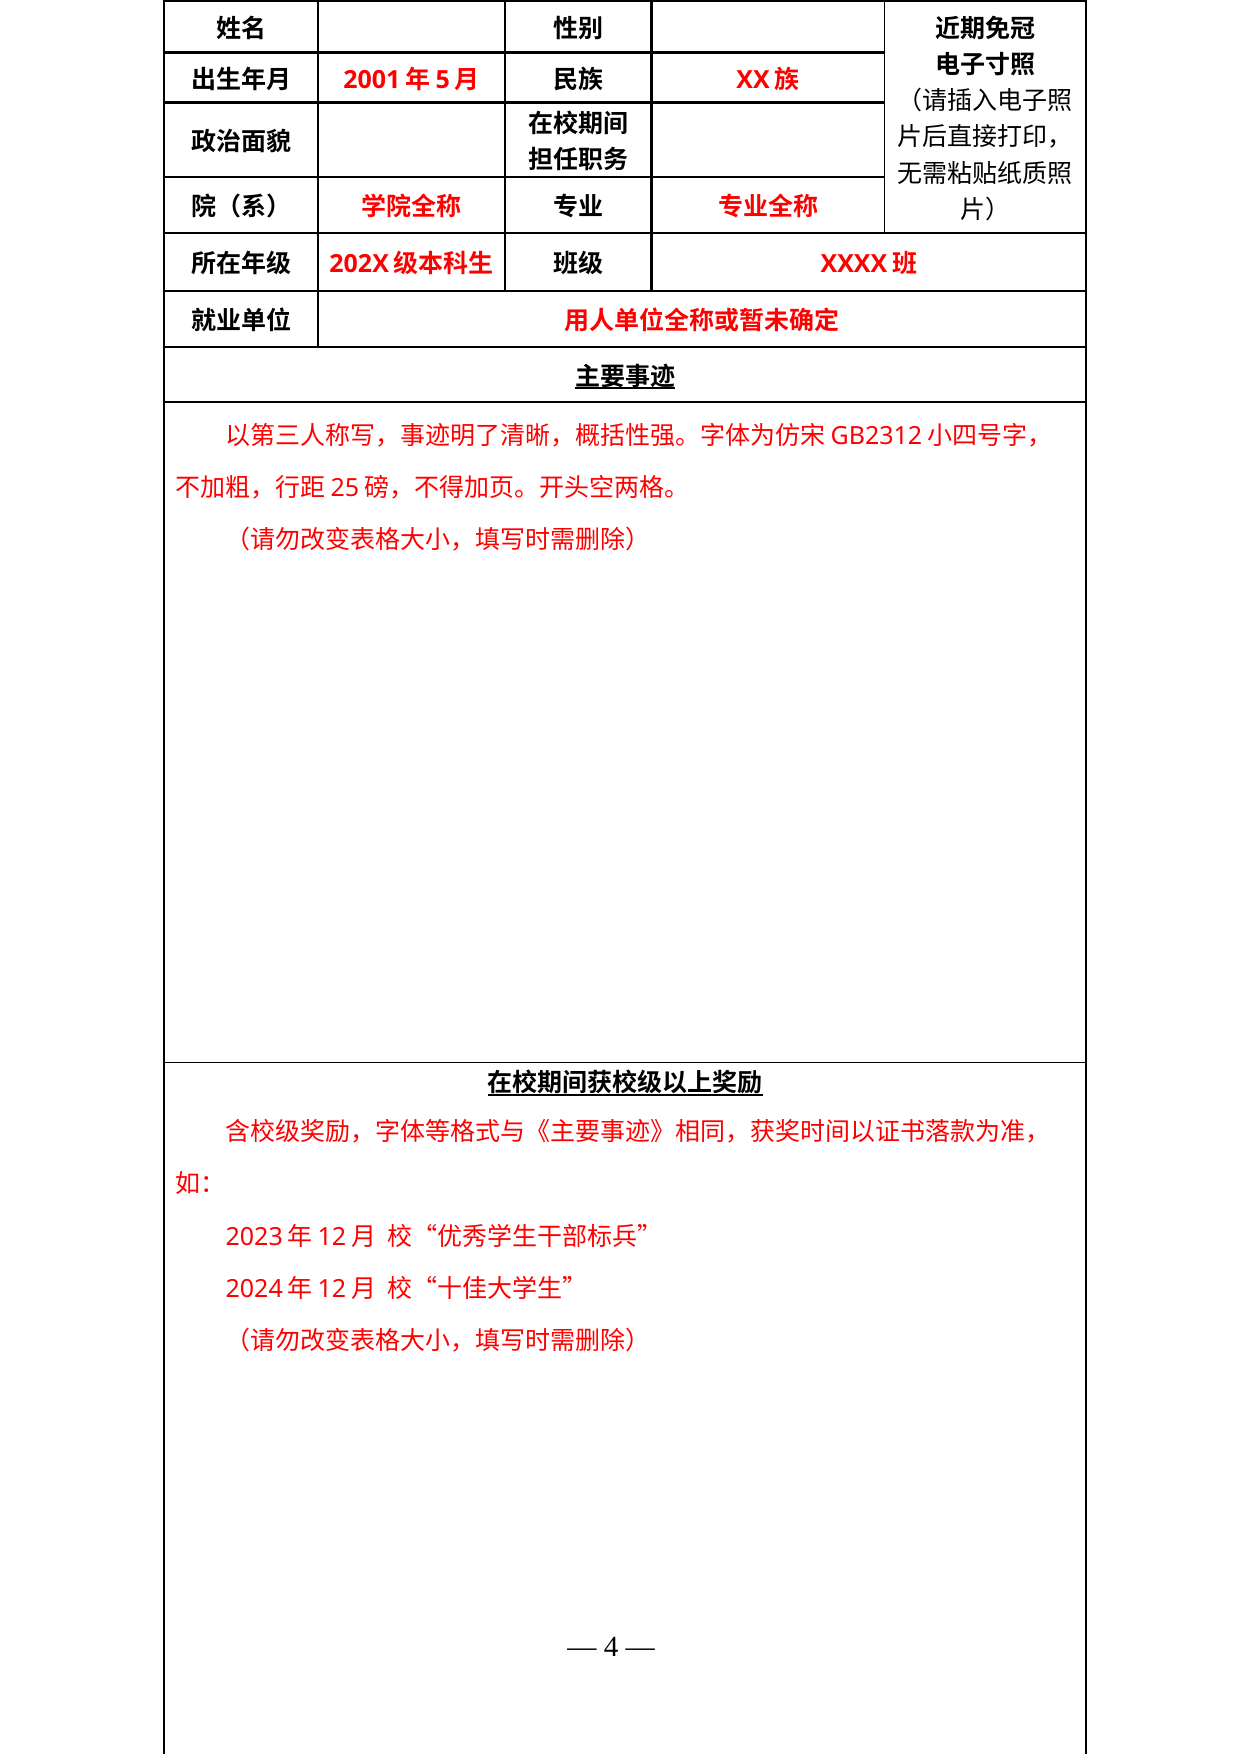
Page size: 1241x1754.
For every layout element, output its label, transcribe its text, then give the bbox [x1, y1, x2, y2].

table_cell 政治面貌 [165, 104, 317, 176]
table_cell 民族 [506, 54, 650, 101]
table_cell 班级 [506, 234, 650, 289]
table_header [319, 2, 504, 51]
table_cell 在校期间担任职务 [506, 104, 650, 176]
table_header 性别 [506, 2, 650, 51]
table_cell XXXX班 [653, 234, 1085, 289]
table_cell 学院全称 [319, 178, 504, 232]
table_cell 以第三人称写，事迹明了清晰，概括性强。字体为仿宋GB2312小四号字，不加粗，行距25磅，不得加页。开头空两格。 （请勿改变表格大小，填写时需删除） [165, 403, 1085, 1062]
table_cell [319, 104, 504, 176]
table_cell 院（系） [165, 178, 317, 232]
table_cell XX族 [653, 54, 884, 101]
table_header [653, 2, 884, 51]
table_cell 2001年5月 [319, 54, 504, 101]
table_cell 用人单位全称或暂未确定 [319, 292, 1085, 346]
table_cell 就业单位 [165, 292, 317, 346]
table_cell 202X级本科生 [319, 234, 504, 289]
table_header 姓名 [165, 2, 317, 51]
table_header 近期免冠 电子寸照 （请插入电子照片后直接打印，无需粘贴纸质照片） [885, 2, 1085, 232]
table_cell 主要事迹 [165, 348, 1085, 401]
table_cell 所在年级 [165, 234, 317, 289]
table_cell [653, 104, 884, 176]
table_cell 专业全称 [653, 178, 884, 232]
table_cell 在校期间获校级以上奖励 含校级奖励，字体等格式与《主要事迹》相同，获奖时间以证书落款为准，如： 2023年12月 校“优秀学生干部标兵” 2024年12月 校“十佳大学生” （请勿改变表格大小，填写时需删除） [165, 1063, 1085, 1754]
table_cell 出生年月 [165, 54, 317, 101]
table_cell 专业 [506, 178, 650, 232]
